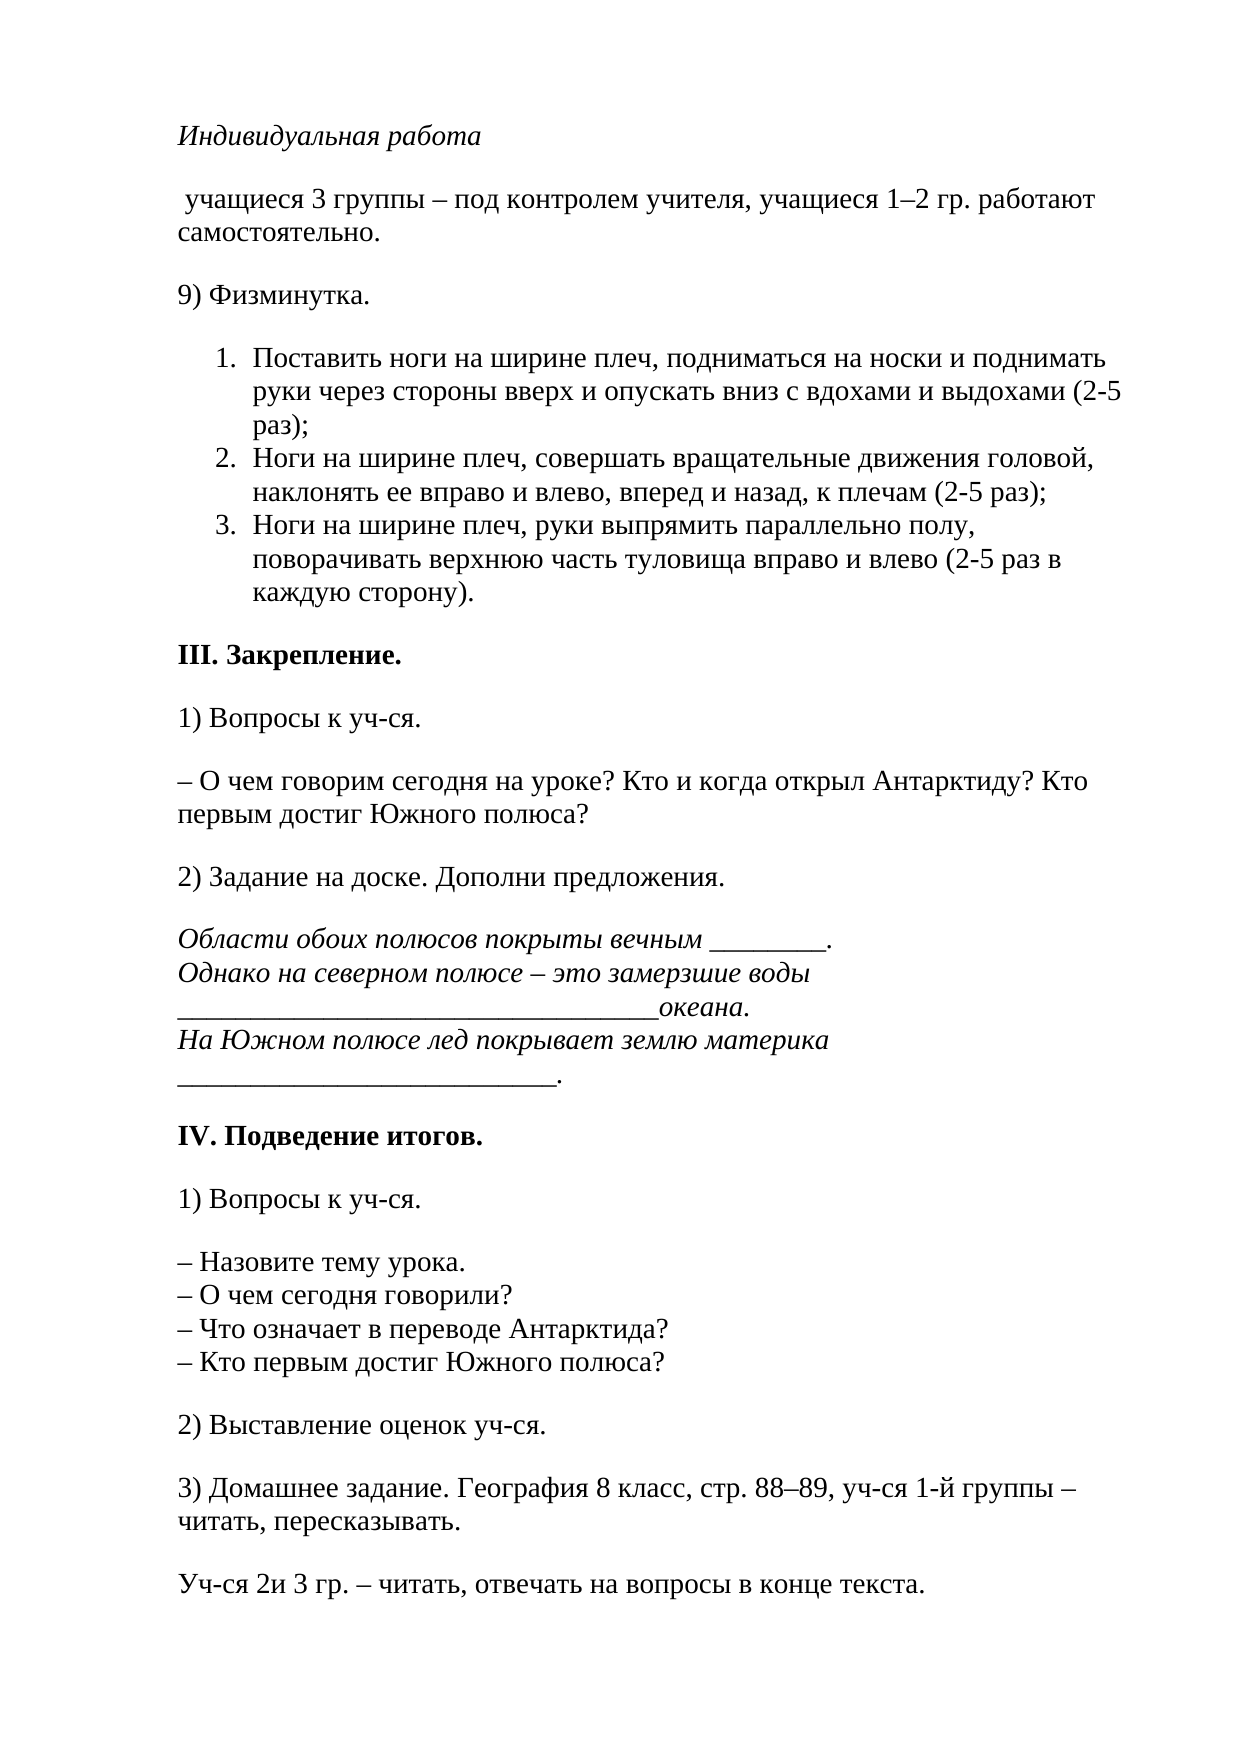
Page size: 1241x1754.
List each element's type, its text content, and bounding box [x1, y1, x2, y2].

text IV. Подведение итогов. [177, 1118, 1152, 1152]
text 2) Задание на доске. Дополни предложения. [177, 859, 1152, 892]
list Ноги на ширине плеч, совершать вращательные движения головой, наклонять ее вправо и влево, вперед и назад, к плечам (2-5 раз); [215, 440, 1152, 507]
text учащиеся 3 группы – под контролем учителя, учащиеся 1–2 гр. работают самостоятельно. [177, 181, 1152, 248]
list Ноги на ширине плеч, руки выпрямить параллельно полу, поворачивать верхнюю часть туловища вправо и влево (2-5 раз в каждую сторону). [215, 507, 1152, 608]
text – Назовите тему урока. – О чем сегодня говорили? – Что означает в переводе Антарктида? – Кто первым достиг Южного полюса? [177, 1244, 1152, 1378]
text – О чем говорим сегодня на уроке? Кто и когда открыл Антарктиду? Кто первым достиг Южного полюса? [177, 763, 1152, 830]
text 2) Выставление оценок уч-ся. [177, 1407, 1152, 1441]
text III. Закрепление. [177, 637, 1152, 671]
text Уч-ся 2и 3 гр. – читать, отвечать на вопросы в конце текста. [177, 1566, 1152, 1600]
text 1) Вопросы к уч-ся. [177, 700, 1152, 733]
list Поставить ноги на ширине плеч, подниматься на носки и поднимать руки через стороны вверх и опускать вниз с вдохами и выдохами (2-5 раз); [215, 340, 1152, 440]
text 1) Вопросы к уч-ся. [177, 1181, 1152, 1215]
text Индивидуальная работа [177, 118, 1152, 152]
text 9) Физминутка. [177, 277, 1152, 311]
text Области обоих полюсов покрыты вечным ________. Однако на северном полюсе – это замерзшие воды _________________________________океана. На Южном полюсе лед покрывает землю материка __________________________. [177, 922, 1152, 1089]
text 3) Домашнее задание. География 8 класс, стр. 88–89, уч-ся 1-й группы – читать, пересказывать. [177, 1470, 1152, 1537]
